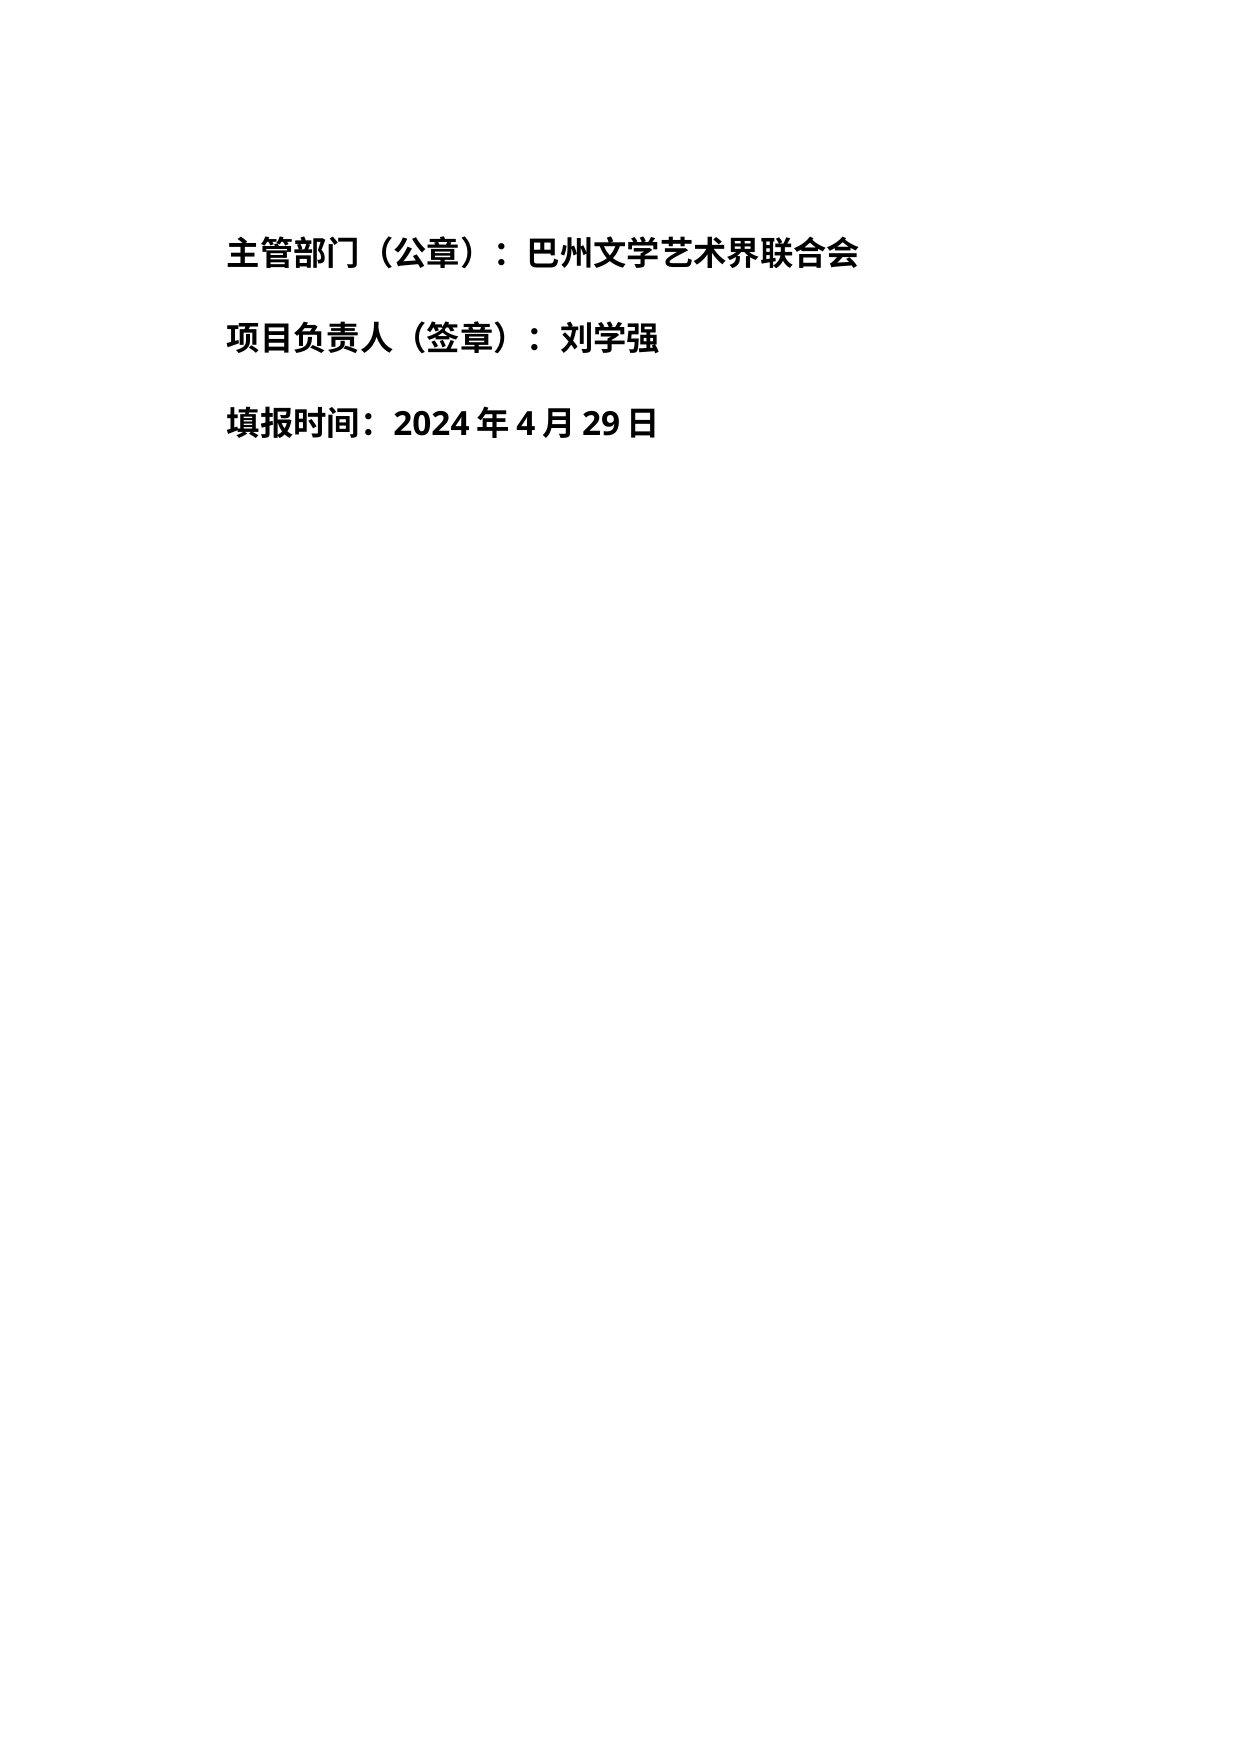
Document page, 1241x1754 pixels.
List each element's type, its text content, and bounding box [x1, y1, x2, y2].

text 填报时间：2024年4月29日 [159, 379, 1081, 464]
text 主管部门（公章）：巴州文学艺术界联合会 [159, 209, 1081, 294]
text 项目负责人（签章）：刘学强 [159, 294, 1081, 379]
